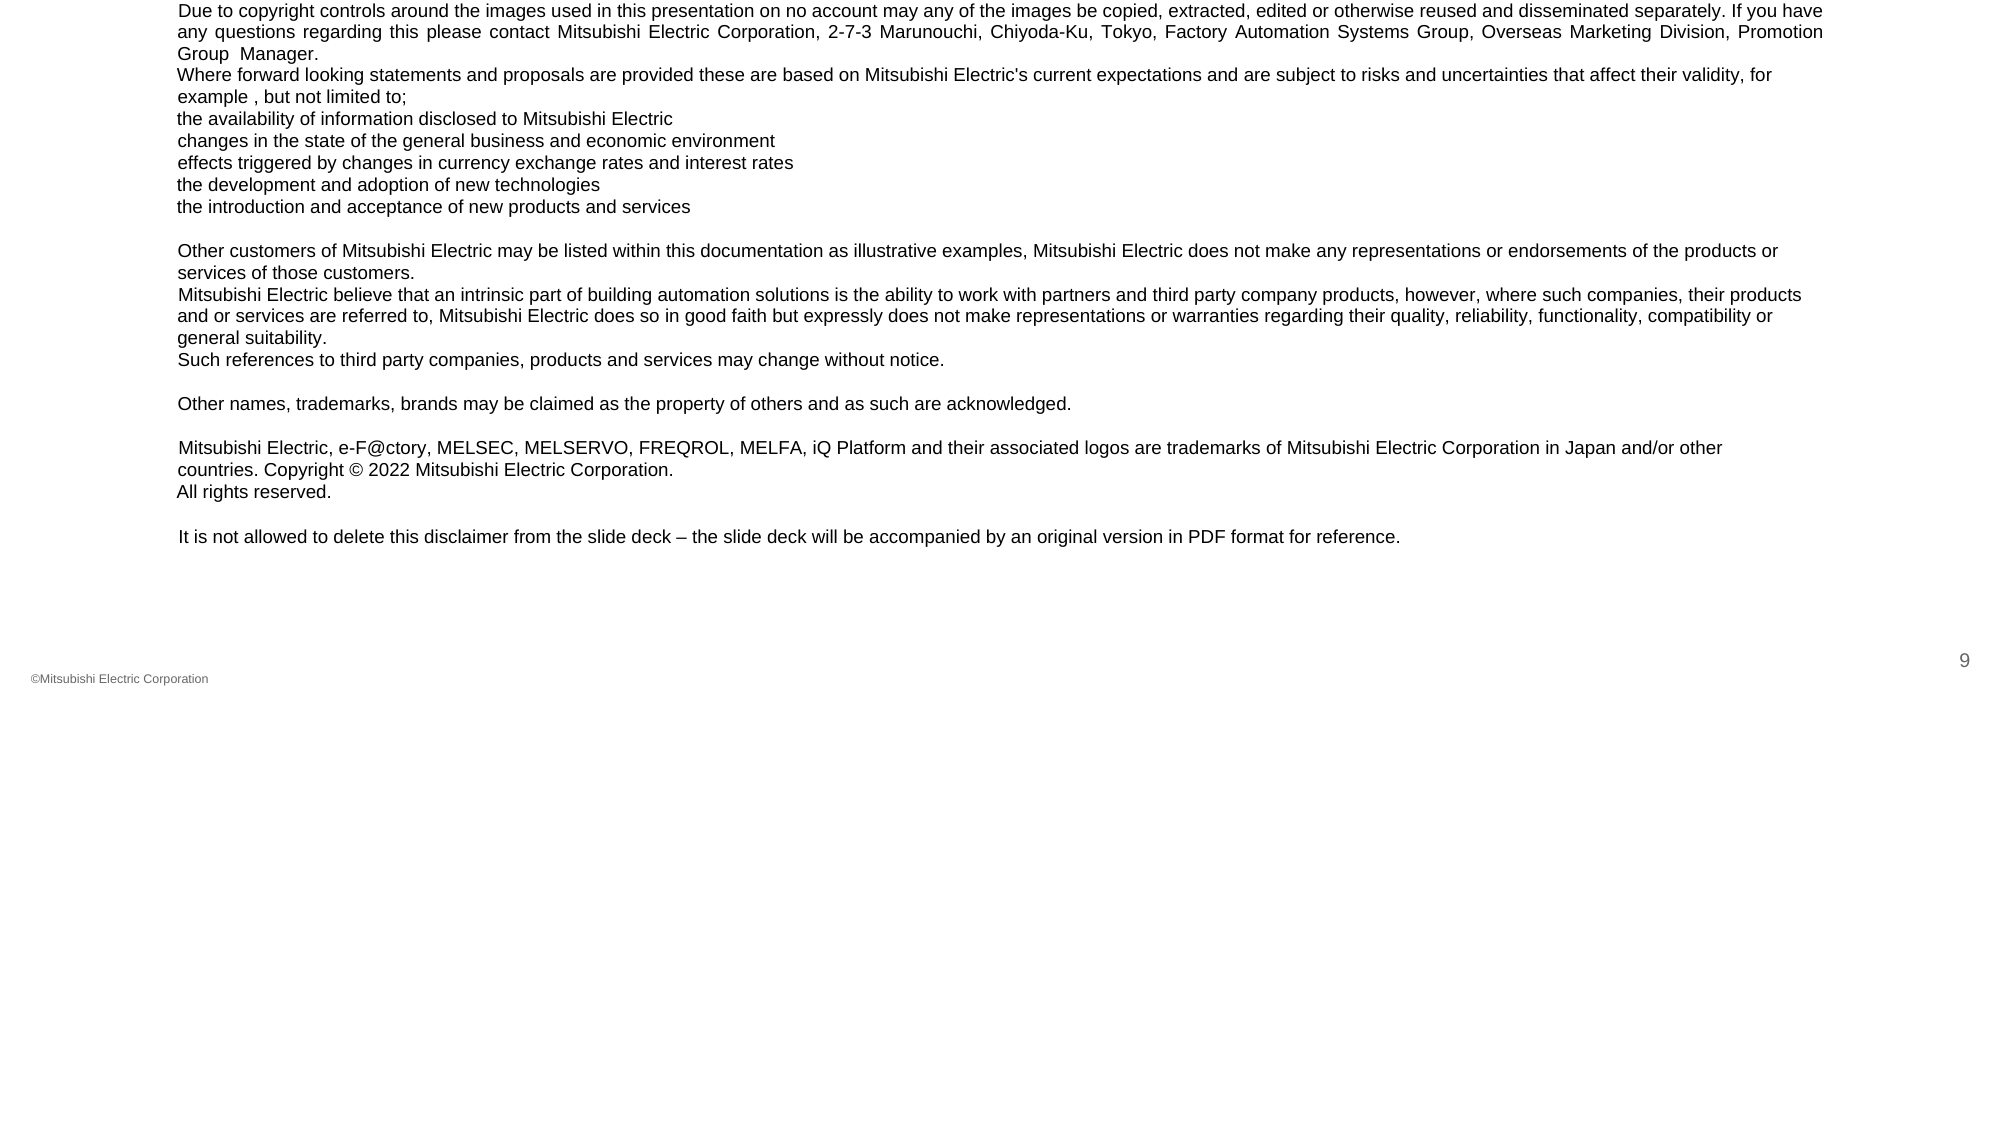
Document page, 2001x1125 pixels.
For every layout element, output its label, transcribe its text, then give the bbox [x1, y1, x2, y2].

text Mitsubishi Electric believe that an intrinsic part of building automation solutions is the ability to work with partners and third party company products, however, where such companies, their products and or services are referred to, Mitsubishi Electric does so in good faith but expressly does not make representations or warranties regarding their quality, reliability, functionality, compatibility or general suitability. [177, 284, 1816, 348]
text Other names, trademarks, brands may be claimed as the property of others and as such are acknowledged. [177, 393, 2000, 415]
text All rights reserved. [176, 481, 2000, 503]
text Due to copyright controls around the images used in this presentation on no account may any of the images be copied, extracted, edited or otherwise reused and disseminated separately. If you have any questions regarding this please contact Mitsubishi Electric Corporation, 2-7-3 Marunouchi, Chiyoda-Ku, Tokyo, Factory Automation Systems Group, Overseas Marketing Division, Promotion Group Manager. [177, 0, 1825, 64]
text changes in the state of the general business and economic environment [177, 130, 2000, 151]
text the introduction and acceptance of new products and services [177, 196, 2000, 218]
text ©Mitsubishi Electric Corporation [31, 671, 2000, 686]
text the development and adoption of new technologies [177, 174, 2000, 196]
text Other customers of Mitsubishi Electric may be listed within this documentation as illustrative examples, Mitsubishi Electric does not make any representations or endorsements of the products or services of those customers. [177, 241, 1781, 283]
text Where forward looking statements and proposals are provided these are based on Mitsubishi Electric's current expectations and are subject to risks and uncertainties that affect their validity, for example , but not limited to; [177, 64, 1775, 107]
text It is not allowed to delete this disclaimer from the slide deck – the slide deck will be accompanied by an original version in PDF format for reference. [178, 526, 2000, 547]
text Mitsubishi Electric, e-F@ctory, MELSEC, MELSERVO, FREQROL, MELFA, iQ Platform and their associated logos are trademarks of Mitsubishi Electric Corporation in Japan and/or other countries. Copyright © 2022 Mitsubishi Electric Corporation. [177, 438, 1752, 481]
text 9 [0, 648, 1970, 671]
text effects triggered by changes in currency exchange rates and interest rates [177, 152, 2000, 173]
text the availability of information disclosed to Mitsubishi Electric [177, 108, 2000, 129]
text Such references to third party companies, products and services may change without notice. [177, 349, 2000, 370]
